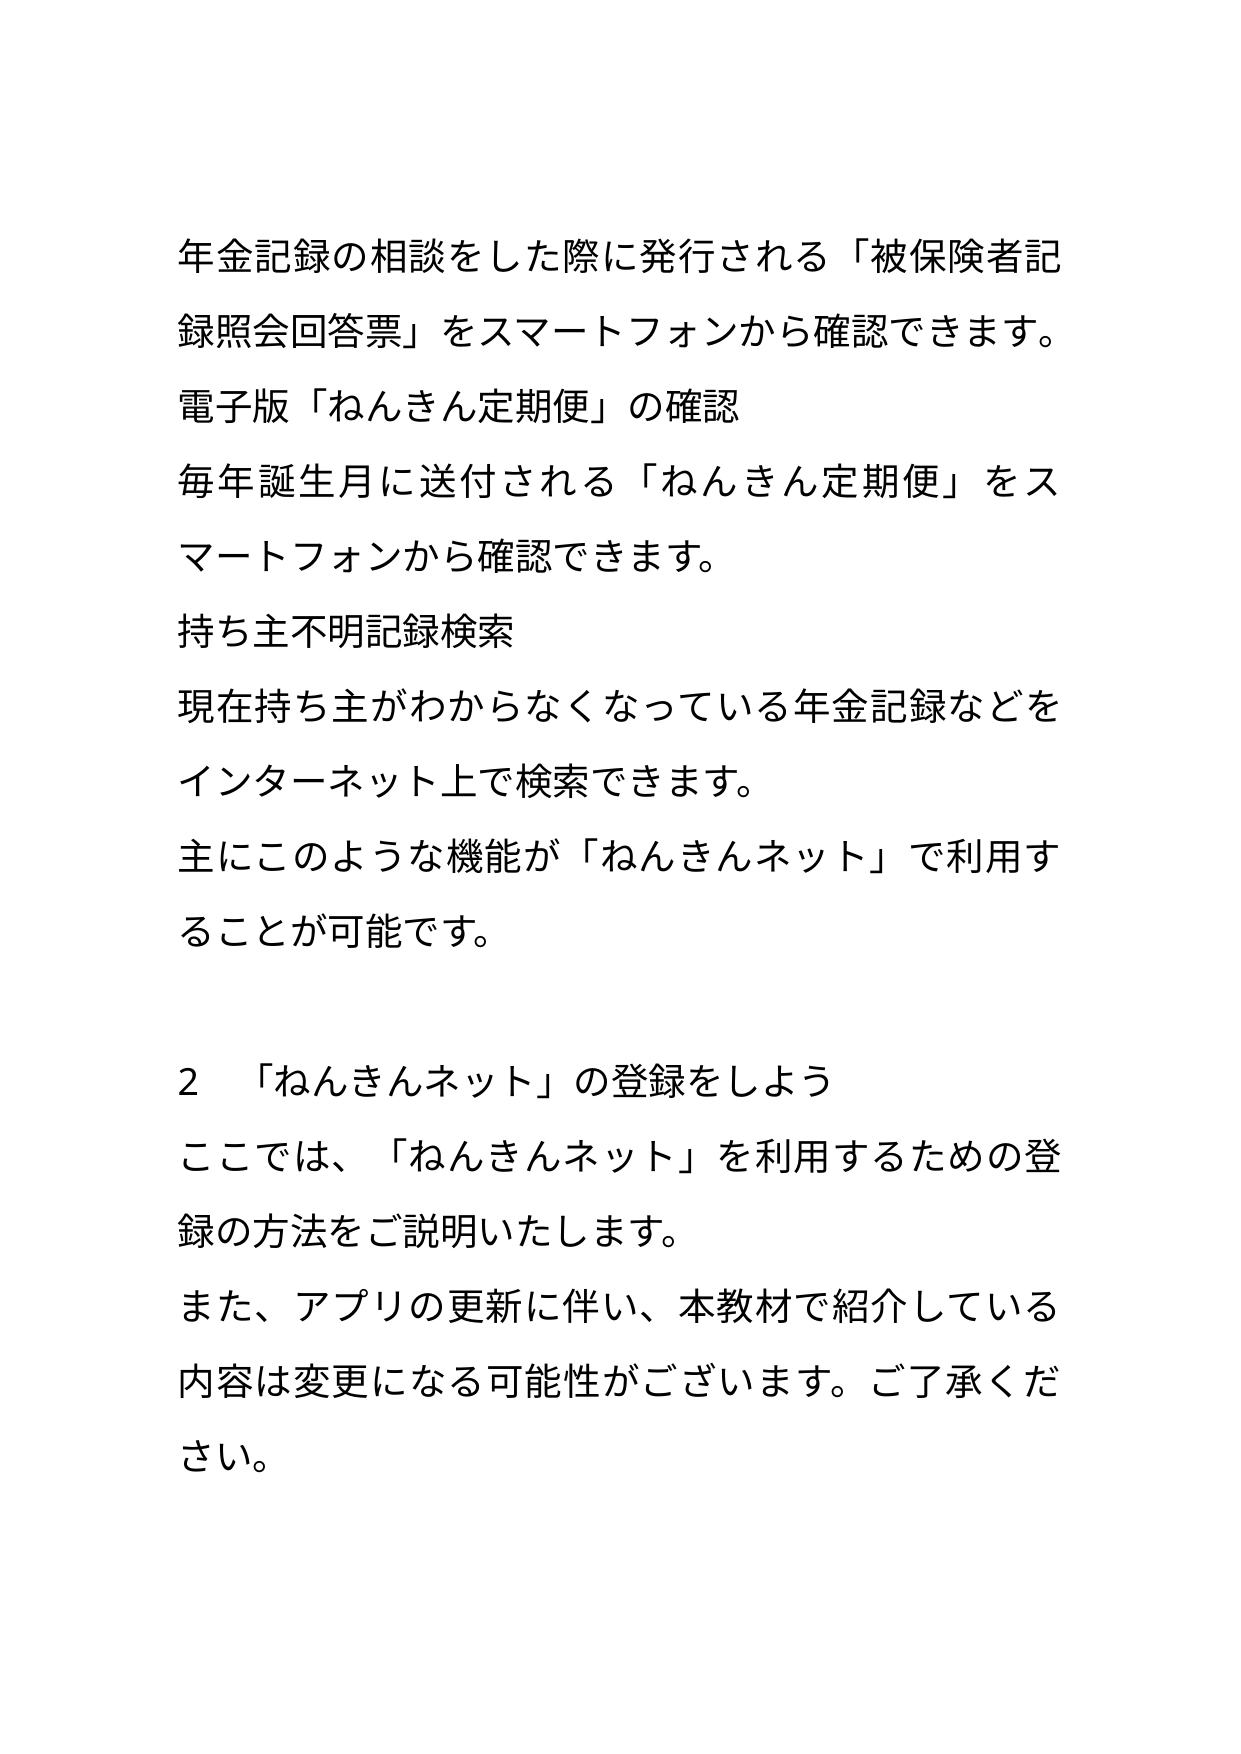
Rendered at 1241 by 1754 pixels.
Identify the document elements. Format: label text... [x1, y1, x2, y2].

text ここでは、「ねんきんネット」を利用するための登録の方法をご説明いたします。 [177, 1117, 1063, 1267]
text 主にこのような機能が「ねんきんネット」で利用することが可能です。 [177, 817, 1063, 967]
text また、アプリの更新に伴い、本教材で紹介している内容は変更になる可能性がございます。ご了承ください。 [177, 1267, 1063, 1492]
text 持ち主不明記録検索 [177, 592, 1063, 667]
text 2 「ねんきんネット」の登録をしよう [177, 1042, 1063, 1117]
text 毎年誕生月に送付される「ねんきん定期便」をスマートフォンから確認できます。 [177, 442, 1063, 592]
text 年金記録の相談をした際に発行される「被保険者記録照会回答票」をスマートフォンから確認できます。 [177, 217, 1063, 367]
text 電子版「ねんきん定期便」の確認 [177, 367, 1063, 442]
text 現在持ち主がわからなくなっている年金記録などをインターネット上で検索できます。 [177, 667, 1063, 817]
